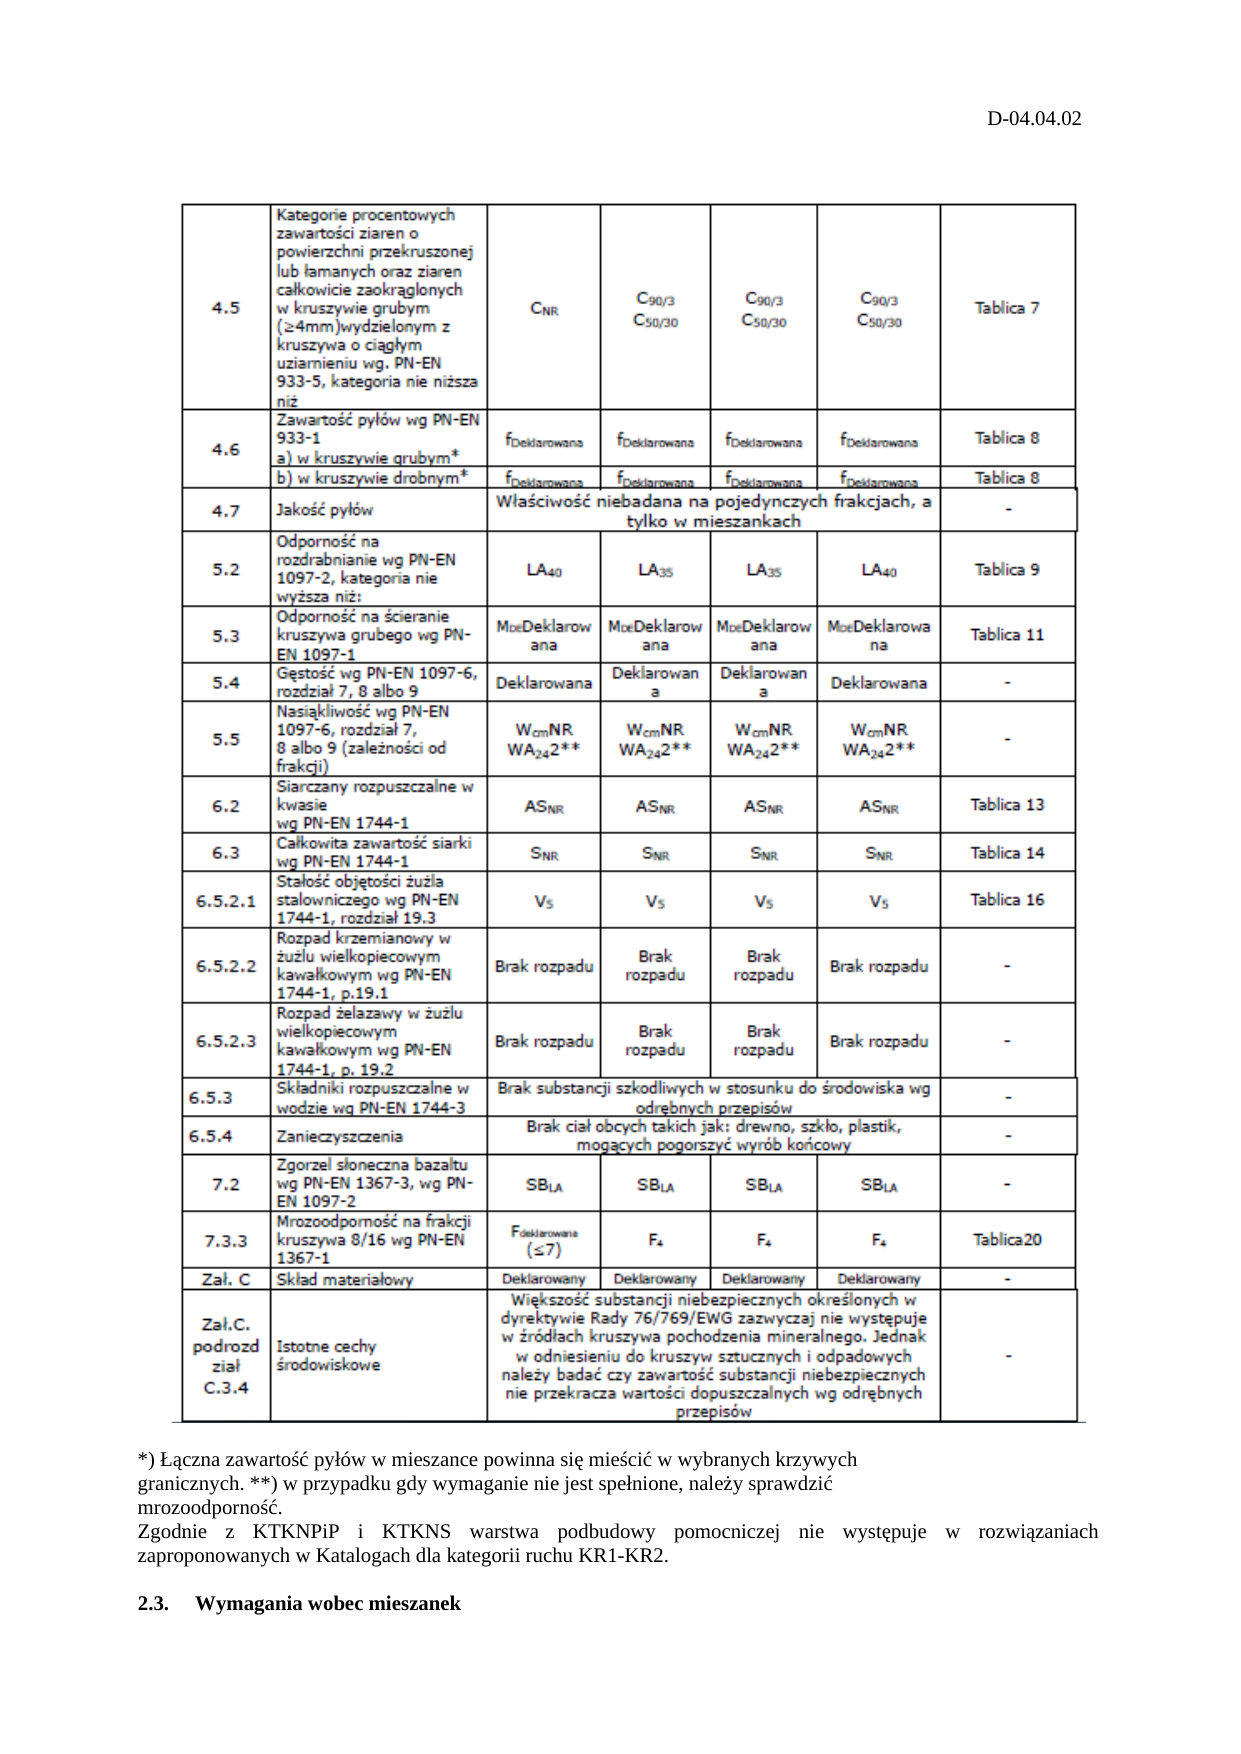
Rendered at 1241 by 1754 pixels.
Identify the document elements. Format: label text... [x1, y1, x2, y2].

picture [171, 200, 1086, 1423]
text 2.3. Wymagania wobec mieszanek [138, 1591, 1122, 1615]
text *) Łączna zawartość pyłów w mieszance powinna się mieścić w wybranych krzywych granicznych. **) w przypadku gdy wymaganie nie jest spełnione, należy sprawdzić mrozoodporność. [137, 1447, 935, 1519]
text Zgodnie z KTKNPiP i KTKNS warstwa podbudowy pomocniczej nie występuje w rozwiązaniach zaproponowanych w Katalogach dla kategorii ruchu KR1-KR2. [137, 1519, 1099, 1567]
